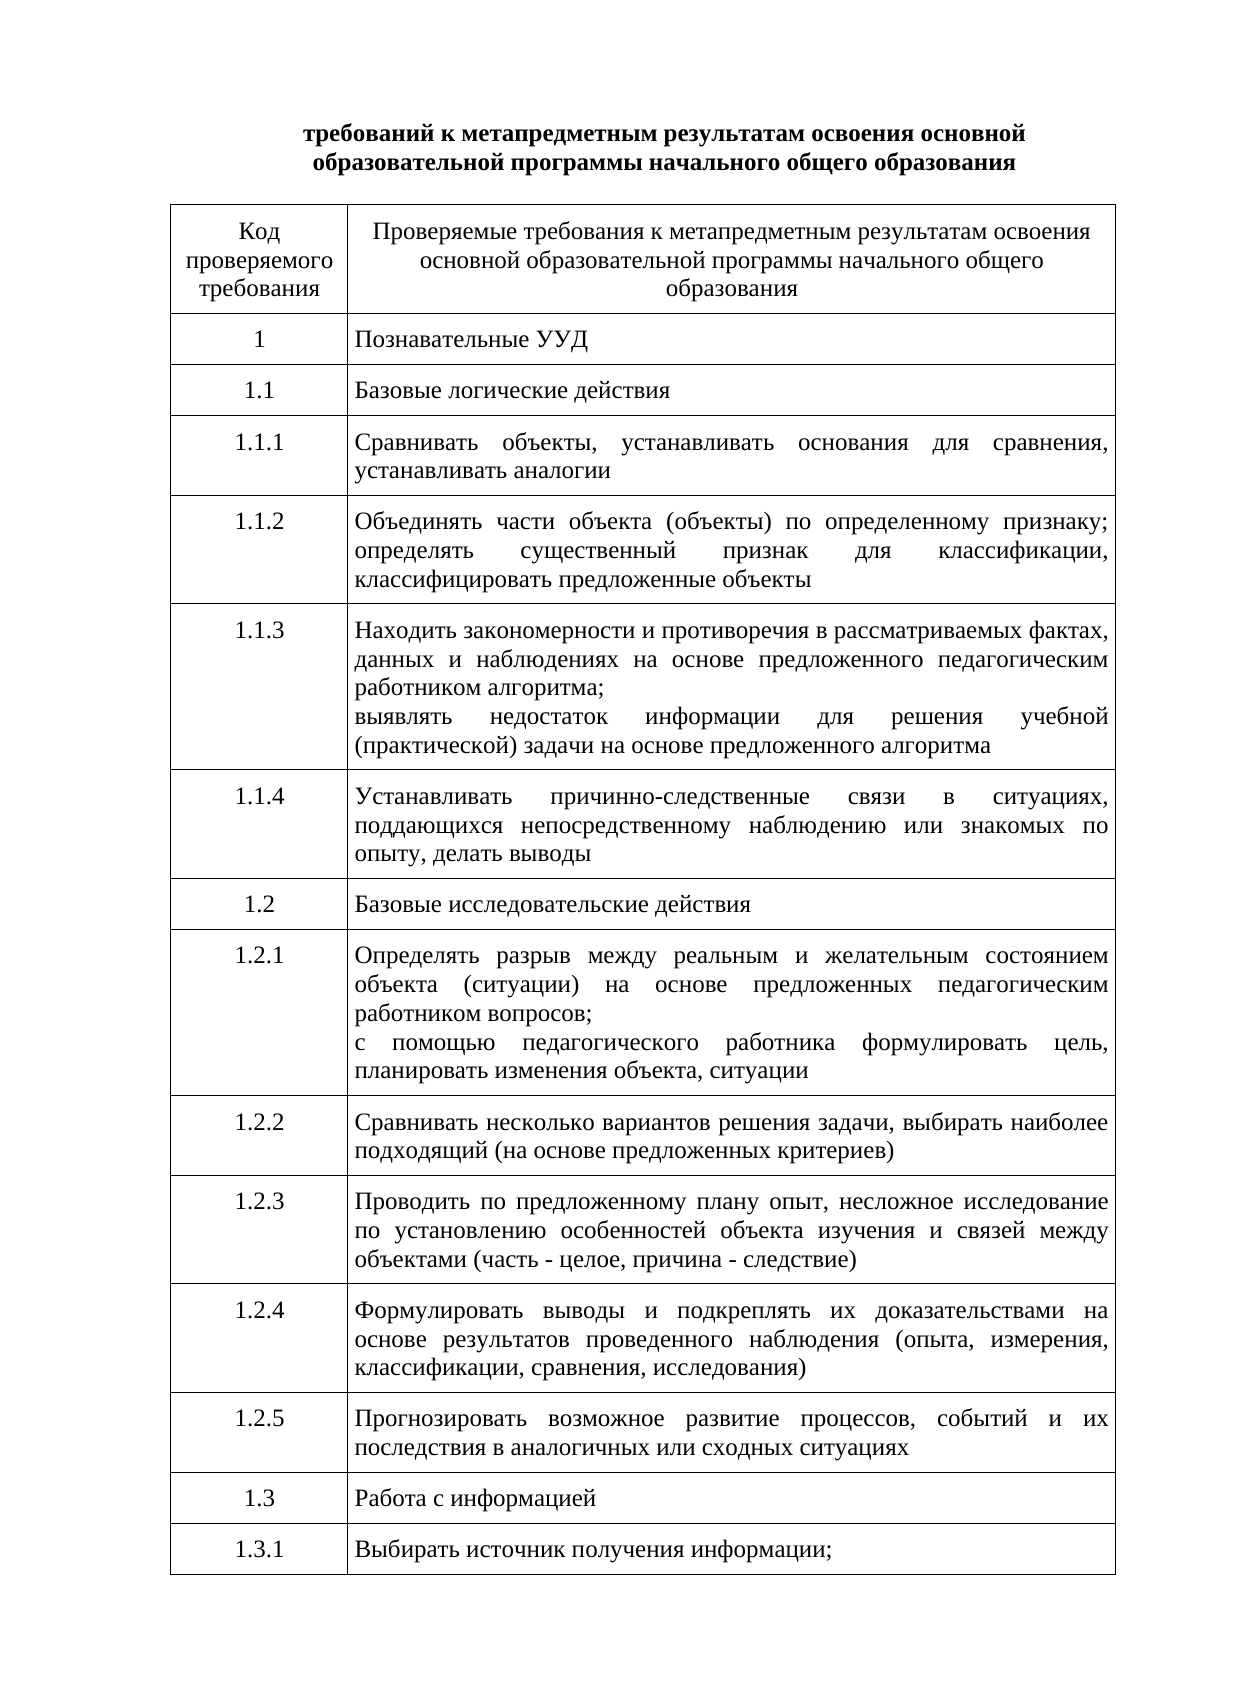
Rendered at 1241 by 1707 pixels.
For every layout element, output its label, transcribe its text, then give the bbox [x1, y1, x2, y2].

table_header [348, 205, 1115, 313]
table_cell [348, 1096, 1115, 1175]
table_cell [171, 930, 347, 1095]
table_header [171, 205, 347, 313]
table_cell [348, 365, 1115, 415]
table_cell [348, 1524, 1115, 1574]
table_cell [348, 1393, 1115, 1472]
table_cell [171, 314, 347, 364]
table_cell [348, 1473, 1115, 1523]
text требований к метапредметным результатам освоения основной [177, 118, 1152, 147]
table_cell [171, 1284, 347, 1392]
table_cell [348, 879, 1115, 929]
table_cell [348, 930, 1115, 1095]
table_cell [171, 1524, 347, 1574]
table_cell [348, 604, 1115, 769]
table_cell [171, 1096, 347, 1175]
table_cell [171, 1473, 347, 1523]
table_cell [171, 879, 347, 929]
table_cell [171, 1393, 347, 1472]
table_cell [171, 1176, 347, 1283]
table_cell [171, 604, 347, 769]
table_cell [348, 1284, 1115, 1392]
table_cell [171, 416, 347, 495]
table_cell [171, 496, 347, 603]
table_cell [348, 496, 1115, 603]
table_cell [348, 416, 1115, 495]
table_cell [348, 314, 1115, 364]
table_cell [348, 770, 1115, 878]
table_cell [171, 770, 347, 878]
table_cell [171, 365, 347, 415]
text образовательной программы начального общего образования [177, 147, 1152, 176]
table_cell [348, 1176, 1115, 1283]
